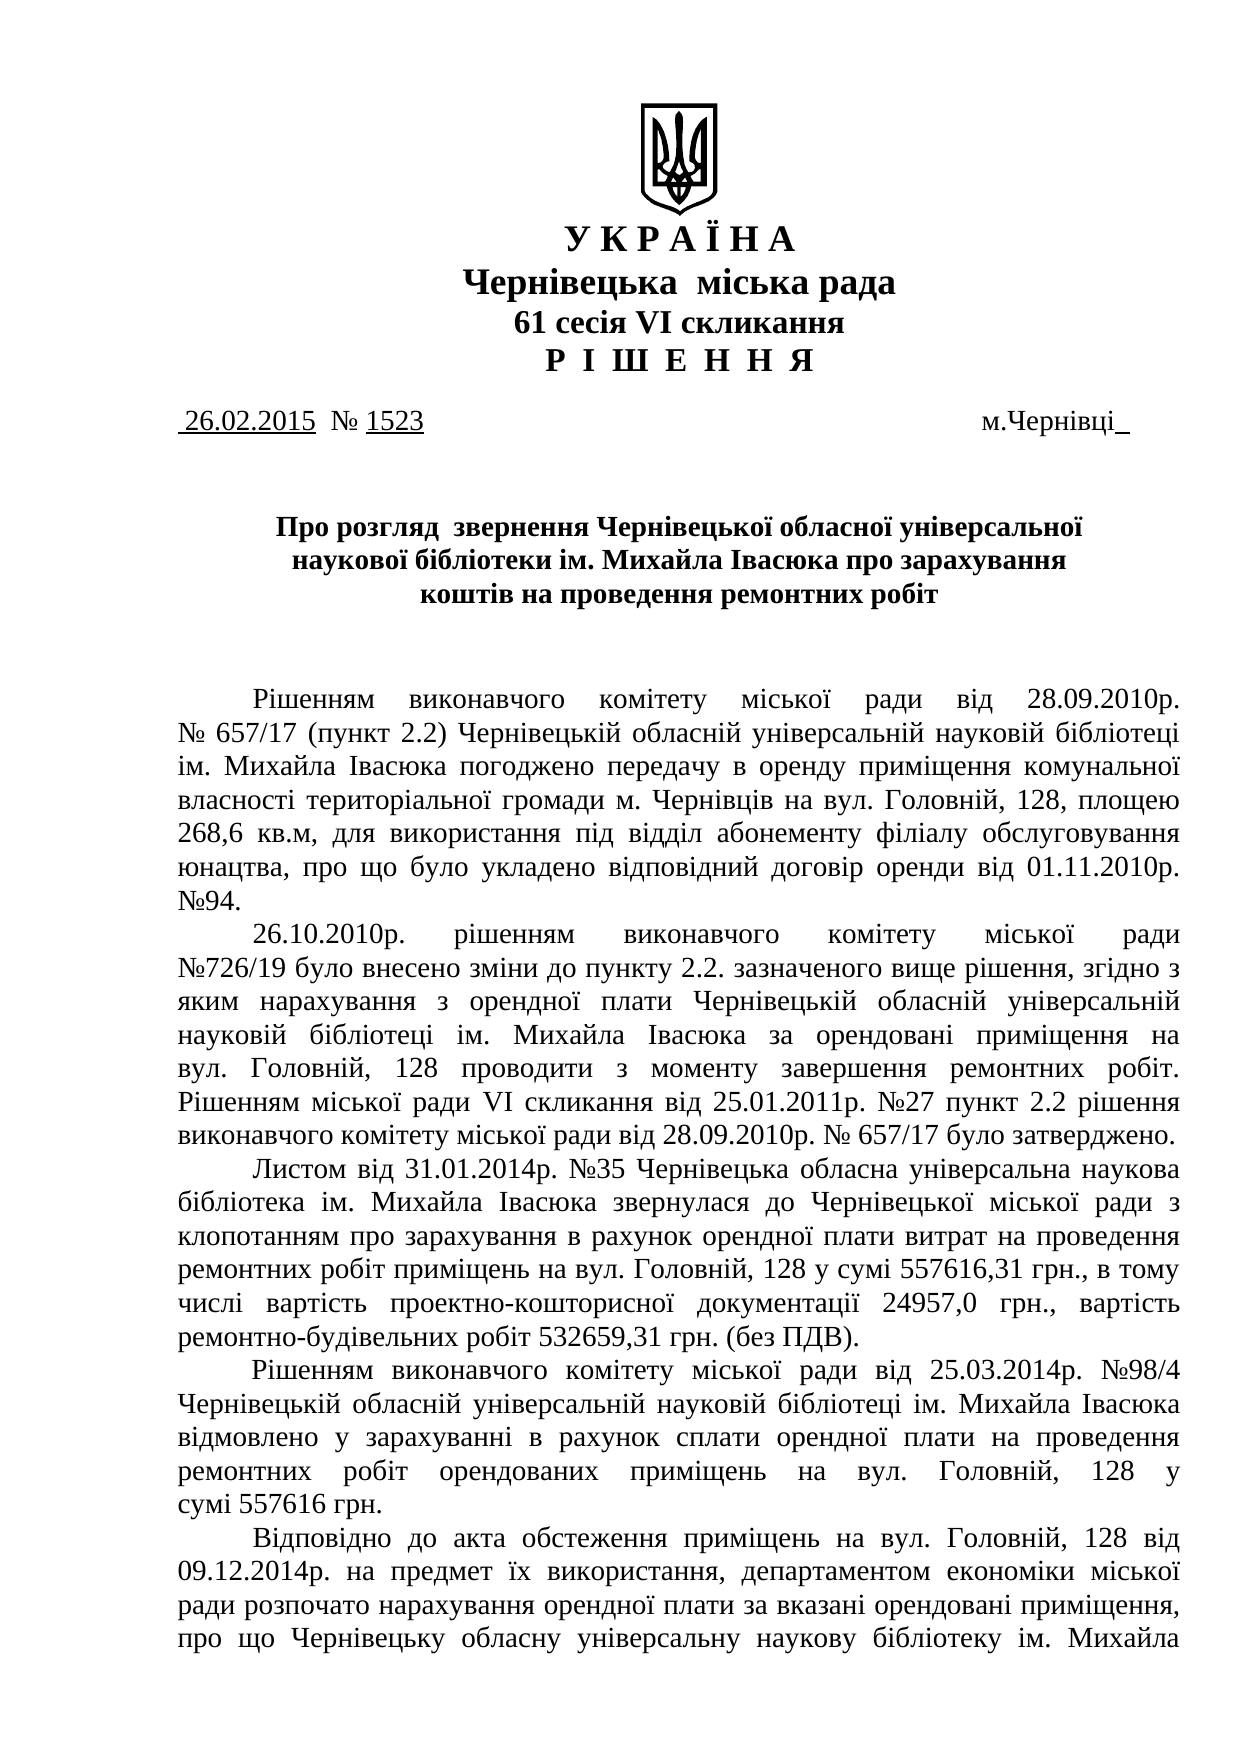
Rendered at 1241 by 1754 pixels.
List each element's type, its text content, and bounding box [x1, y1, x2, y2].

text 26.10.2010р. рішенням виконавчого комітету міської ради №726/19 було внесено зміни до пункту 2.2. зазначеного вище рішення, згідно з яким нарахування з орендної плати Чернівецькій обласній універсальній науковій бібліотеці ім. Михайла Івасюка за орендовані приміщення на вул. Головній, 128 проводити з моменту завершення ремонтних робіт. Рішенням міської ради VІ скликання від 25.01.2011р. №27 пункт 2.2 рішення виконавчого комітету міської ради від 28.09.2010р. № 657/17 було затверджено. [177, 916, 1181, 1151]
text Листом від 31.01.2014р. №35 Чернівецька обласна універсальна наукова бібліотека ім. Михайла Івасюка звернулася до Чернівецької міської ради з клопотанням про зарахування в рахунок орендної плати витрат на проведення ремонтних робіт приміщень на вул. Головній, 128 у сумі 557616,31 грн., в тому числі вартість проектно-кошторисної документації 24957,0 грн., вартість ремонтно-будівельних робіт 532659,31 грн. (без ПДВ). [177, 1151, 1181, 1352]
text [177, 1520, 1181, 1654]
subtitle Р І Ш Е Н Н Я [177, 341, 1181, 379]
text Рішенням виконавчого комітету міської ради від 28.09.2010р. № 657/17 (пункт 2.2) Чернівецькій обласній універсальній науковій бібліотеці ім. Михайла Івасюка погоджено передачу в оренду приміщення комунальної власності територіальної громади м. Чернівців на вул. Головній, 128, площею 268,6 кв.м, для використання під відділ абонементу філіалу обслуговування юнацтва, про що було укладено відповідний договір оренди від 01.11.2010р. №94. [177, 681, 1181, 916]
text Чернівецька міська рада [177, 259, 1181, 302]
text 26.02.2015 № 1523 м.Чернівці [177, 403, 1181, 436]
text Про розгляд звернення Чернівецької обласної універсальної [177, 509, 1181, 542]
text У К Р А Ї Н А [177, 216, 1181, 259]
text 61 сесія VI скликання [177, 302, 1181, 341]
text Рішенням виконавчого комітету міської ради від 25.03.2014р. №98/4 Чернівецькій обласній універсальній науковій бібліотеці ім. Михайла Івасюка відмовлено у зарахуванні в рахунок сплати орендної плати на проведення ремонтних робіт орендованих приміщень на вул. Головній, 128 у сумі 557616 грн. [177, 1352, 1181, 1520]
text наукової бібліотеки ім. Михайла Івасюка про зарахування [177, 542, 1181, 576]
text коштів на проведення ремонтних робіт [177, 576, 1181, 609]
